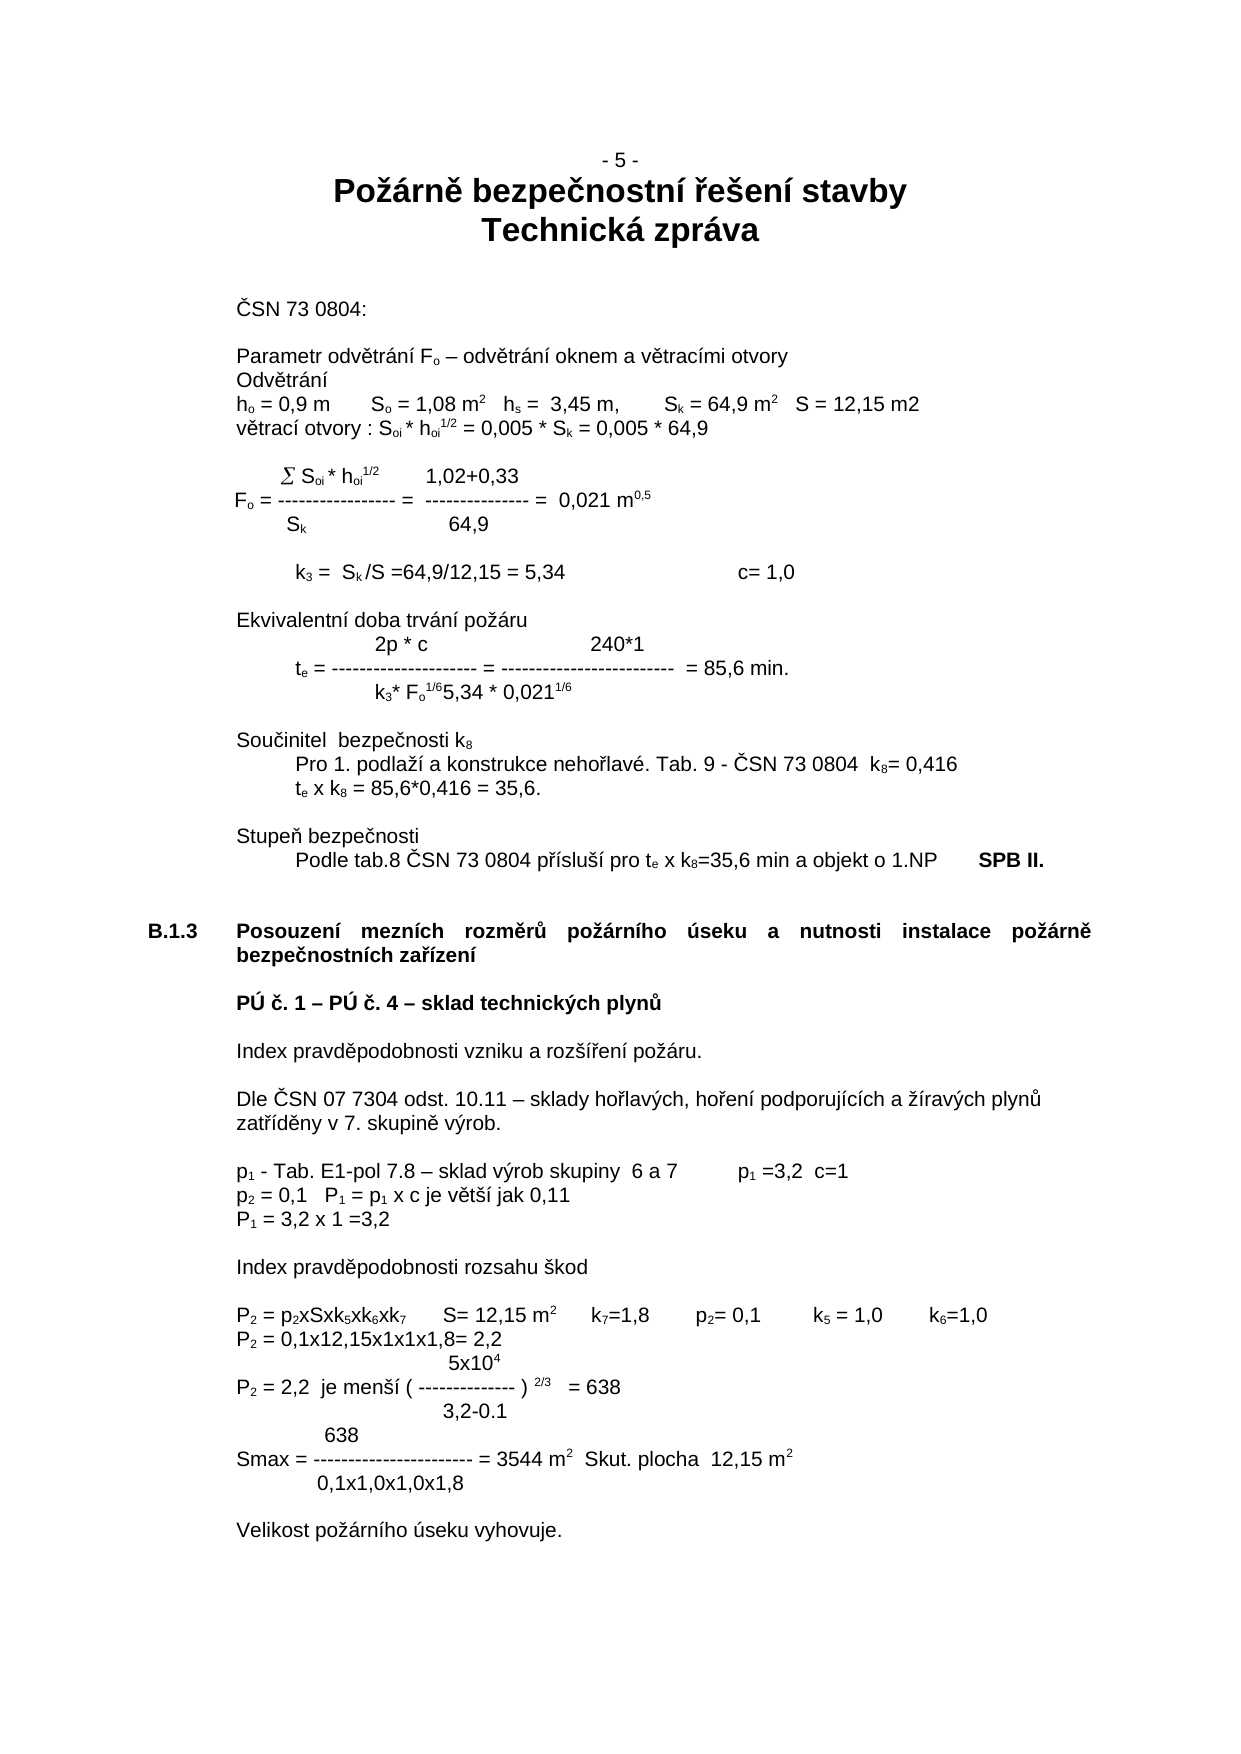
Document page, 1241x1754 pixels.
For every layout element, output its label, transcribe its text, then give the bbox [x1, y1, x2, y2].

text větrací otvory : Soi * hoi1/2 = 0,005 * Sk = 0,005 * 64,9 [236, 416, 1093, 440]
text k3 = Sk /S =64,9/12,15 = 5,34 c= 1,0 [148, 560, 1093, 584]
text 2p * c 240*1 [148, 632, 1093, 656]
text 638 [148, 1422, 1093, 1446]
text Index pravděpodobnosti rozsahu škod [148, 1255, 1093, 1279]
text te = --------------------- = ------------------------- = 85,6 min. [148, 656, 1093, 680]
text 5x104 [325, 1351, 1093, 1374]
text te x k8 = 85,6*0,416 = 35,6. [148, 776, 1093, 799]
text Fo = ----------------- = --------------- = 0,021 m0,5 [148, 488, 1093, 512]
text Stupeň bezpečnosti [148, 823, 1093, 847]
text ČSN 73 0804: [236, 296, 1093, 320]
text Sk 64,9 [148, 512, 1093, 536]
text Dle ČSN 07 7304 odst. 10.11 – sklady hořlavých, hoření podporujících a žíravých plynů zatříděny v 7. skupině výrob. [236, 1087, 1093, 1135]
subtitle Požárně bezpečnostní řešení stavby [148, 172, 1093, 210]
text Ekvivalentní doba trvání požáru [148, 608, 1093, 632]
text Součinitel bezpečnosti k8 [148, 728, 1093, 752]
text Soi * hoi1/2 1,02+0,33 [148, 464, 1093, 488]
text Parametr odvětrání Fo – odvětrání oknem a větracími otvory [236, 344, 1093, 368]
text P1 = 3,2 x 1 =3,2 [148, 1207, 1093, 1231]
text Velikost požárního úseku vyhovuje. [148, 1518, 1093, 1542]
text Technická zpráva [148, 210, 1093, 248]
text Pro 1. podlaží a konstrukce nehořlavé. Tab. 9 - ČSN 73 0804 k8= 0,416 [148, 752, 1093, 776]
text ho = 0,9 m So = 1,08 m2 hs = 3,45 m, Sk = 64,9 m2 S = 12,15 m2 [236, 392, 1093, 416]
text Podle tab.8 ČSN 73 0804 přísluší pro te x k8=35,6 min a objekt o 1.NP SPB II. [148, 847, 1093, 871]
subtitle - 5 - [148, 148, 1093, 172]
text Index pravděpodobnosti vzniku a rozšíření požáru. [148, 1039, 1093, 1063]
text B.1.3 Posouzení mezních rozměrů požárního úseku a nutnosti instalace požárně bezpečnostních zařízení [148, 919, 1093, 967]
text P2 = 0,1x12,15x1x1x1,8= 2,2 [148, 1327, 1093, 1351]
text P2 = 2,2 je menší ( -------------- ) 2/3 = 638 [236, 1374, 1093, 1398]
text 0,1x1,0x1,0x1,8 [148, 1470, 1093, 1494]
text k3* Fo1/6 5,34 * 0,0211/6 [148, 680, 1093, 704]
text p1 - Tab. E1-pol 7.8 – sklad výrob skupiny 6 a 7 p1 =3,2 c=1 [148, 1159, 1093, 1183]
text 3,2-0.1 [148, 1398, 1093, 1422]
text P2 = p2xSxk5xk6xk7 S= 12,15 m2 k7=1,8 p2= 0,1 k5 = 1,0 k6=1,0 [148, 1303, 1093, 1327]
text Odvětrání [236, 368, 1093, 392]
text PÚ č. 1 – PÚ č. 4 – sklad technických plynů [236, 991, 1093, 1015]
text Smax = ----------------------- = 3544 m2 Skut. plocha 12,15 m2 [148, 1446, 1093, 1470]
text p2 = 0,1 P1 = p1 x c je větší jak 0,11 [148, 1183, 1093, 1207]
